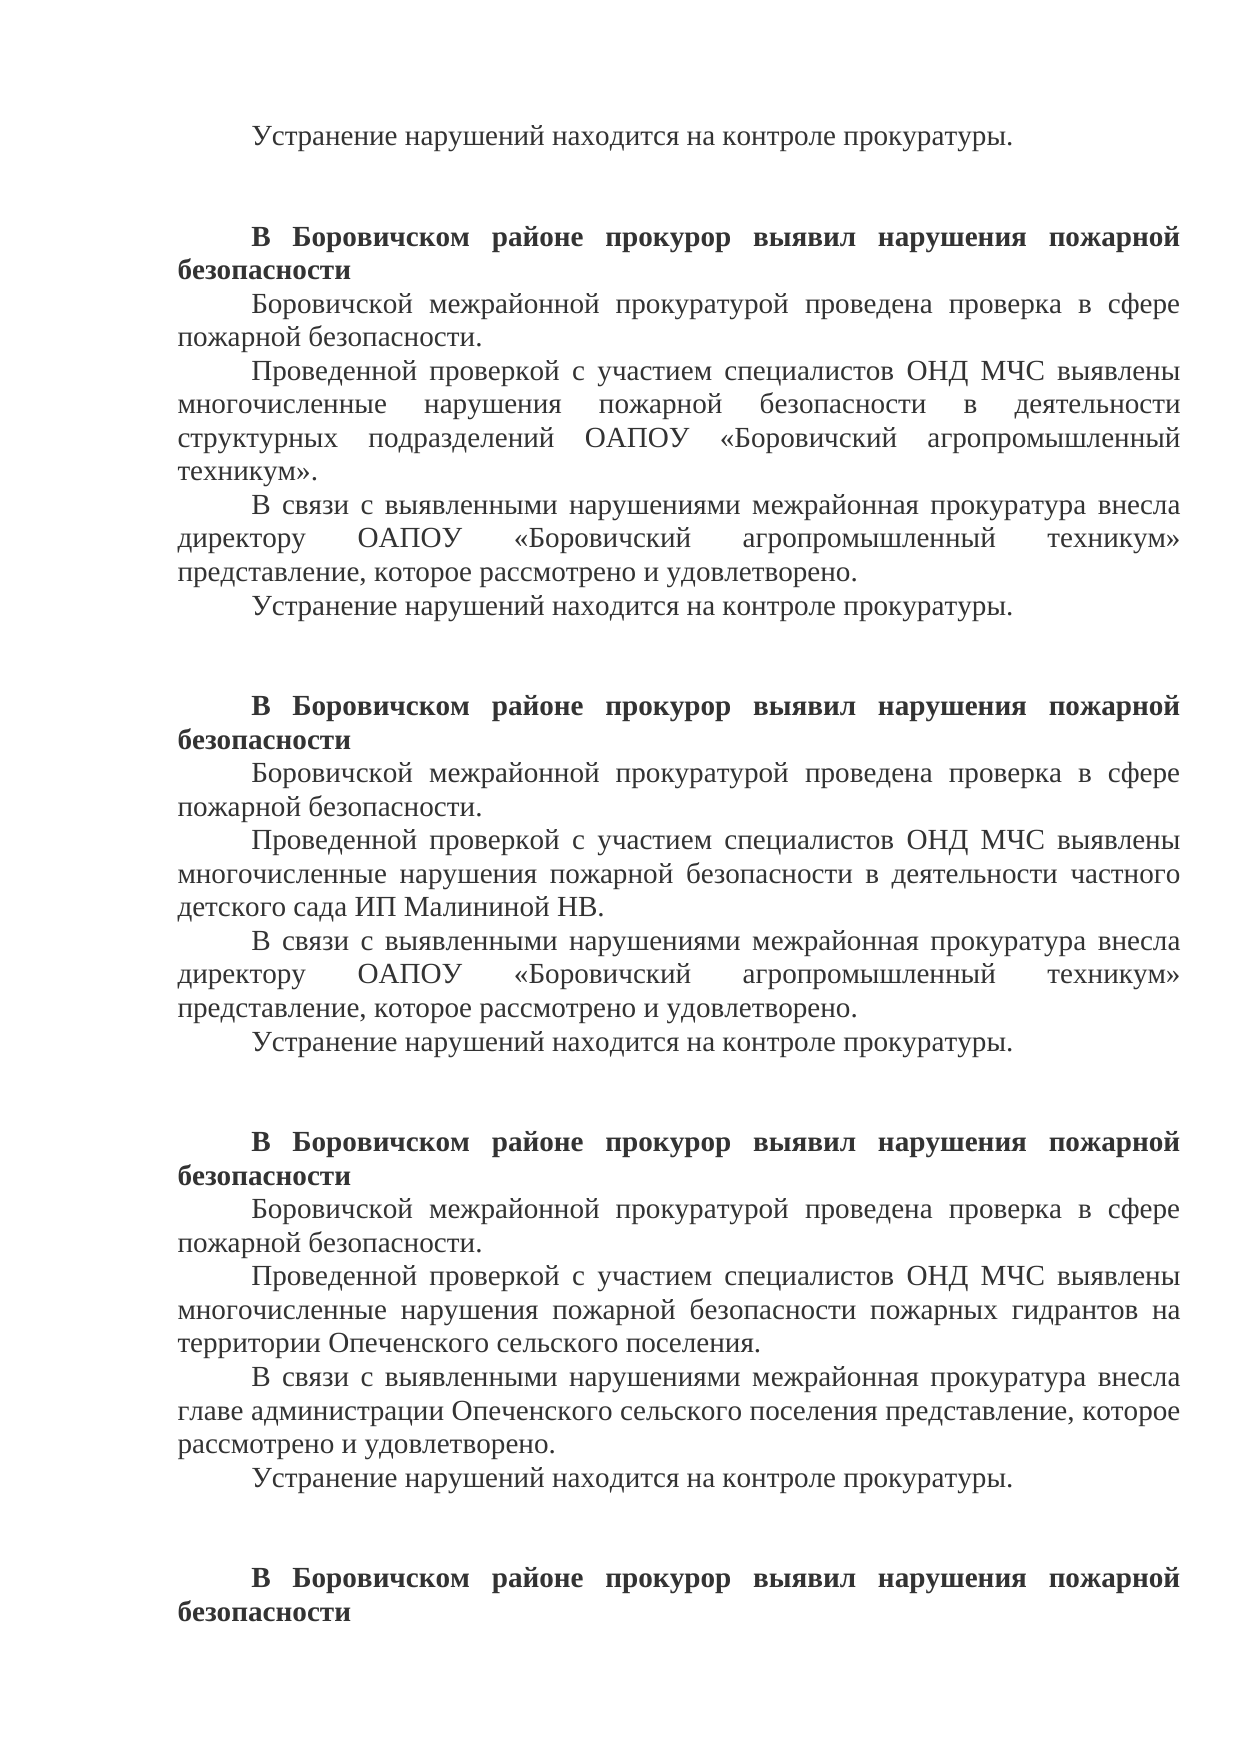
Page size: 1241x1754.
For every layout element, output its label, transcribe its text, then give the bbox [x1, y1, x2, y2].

text В Боровичском районе прокурор выявил нарушения пожарной безопасности [177, 1560, 1181, 1627]
text Устранение нарушений находится на контроле прокуратуры. [177, 1460, 1181, 1493]
text Боровичской межрайонной прокуратурой проведена проверка в сфере пожарной безопасности. [177, 286, 1181, 353]
text В связи с выявленными нарушениями межрайонная прокуратура внесла директору ОАПОУ «Боровичский агропромышленный техникум» представление, которое рассмотрено и удовлетворено. [177, 487, 1181, 588]
text В Боровичском районе прокурор выявил нарушения пожарной безопасности [177, 1124, 1181, 1191]
text Проведенной проверкой с участием специалистов ОНД МЧС выявлены многочисленные нарушения пожарной безопасности в деятельности структурных подразделений ОАПОУ «Боровичский агропромышленный техникум». [177, 353, 1181, 487]
text Проведенной проверкой с участием специалистов ОНД МЧС выявлены многочисленные нарушения пожарной безопасности пожарных гидрантов на территории Опеченского сельского поселения. [177, 1258, 1181, 1359]
text Устранение нарушений находится на контроле прокуратуры. [177, 118, 1181, 152]
text Боровичской межрайонной прокуратурой проведена проверка в сфере пожарной безопасности. [177, 755, 1181, 822]
text Проведенной проверкой с участием специалистов ОНД МЧС выявлены многочисленные нарушения пожарной безопасности в деятельности частного детского сада ИП Малининой НВ. [177, 822, 1181, 923]
text Устранение нарушений находится на контроле прокуратуры. [177, 1024, 1181, 1057]
text В Боровичском районе прокурор выявил нарушения пожарной безопасности [177, 688, 1181, 755]
text В связи с выявленными нарушениями межрайонная прокуратура внесла главе администрации Опеченского сельского поселения представление, которое рассмотрено и удовлетворено. [177, 1359, 1181, 1460]
text Устранение нарушений находится на контроле прокуратуры. [177, 588, 1181, 621]
text Боровичской межрайонной прокуратурой проведена проверка в сфере пожарной безопасности. [177, 1191, 1181, 1258]
text В связи с выявленными нарушениями межрайонная прокуратура внесла директору ОАПОУ «Боровичский агропромышленный техникум» представление, которое рассмотрено и удовлетворено. [177, 923, 1181, 1024]
text В Боровичском районе прокурор выявил нарушения пожарной безопасности [177, 219, 1181, 286]
